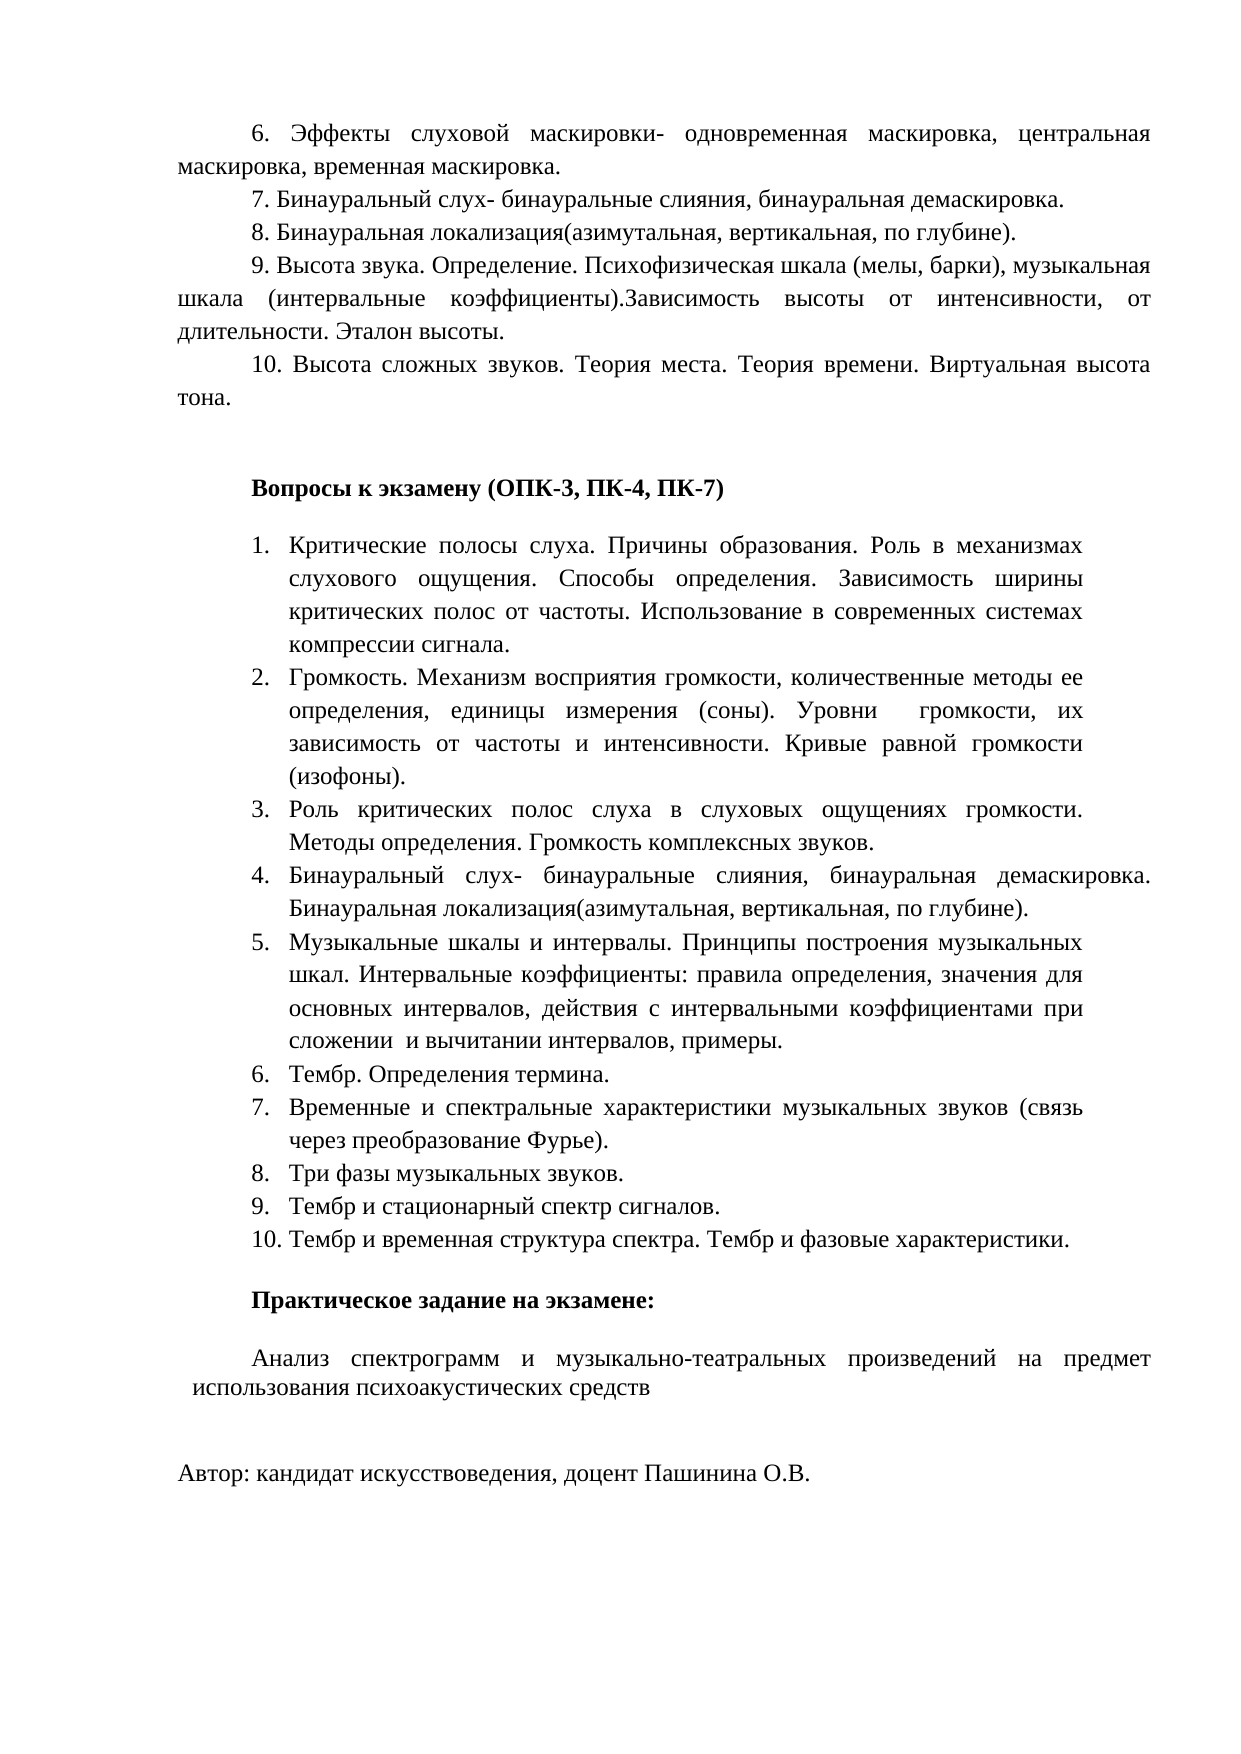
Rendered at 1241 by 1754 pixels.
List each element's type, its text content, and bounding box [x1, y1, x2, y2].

text 8. Бинауральная локализация(азимутальная, вертикальная, по глубине). [177, 217, 1152, 246]
list Тембр и стационарный спектр сигналов. [251, 1191, 1084, 1219]
list Громкость. Механизм восприятия громкости, количественные методы ее определения, единицы измерения (соны). Уровни громкости, их зависимость от частоты и интенсивности. Кривые равной громкости (изофоны). [251, 662, 1084, 790]
list Критические полосы слуха. Причины образования. Роль в механизмах слухового ощущения. Способы определения. Зависимость ширины критических полос от частоты. Использование в современных системах компрессии сигнала. [251, 530, 1084, 658]
text Автор: кандидат искусствоведения, доцент Пашинина О.В. [177, 1458, 1152, 1487]
list Вопросы к экзамену (ОПК-3, ПК-4, ПК-7) [192, 473, 1152, 502]
list Бинауральный слух- бинауральные слияния, бинауральная демаскировка. Бинауральная локализация(азимутальная, вертикальная, по глубине). [251, 861, 1152, 922]
text 7. Бинауральный слух- бинауральные слияния, бинауральная демаскировка. [177, 184, 1152, 213]
text 10. Высота сложных звуков. Теория места. Теория времени. Виртуальная высота тона. [177, 349, 1152, 411]
list Музыкальные шкалы и интервалы. Принципы построения музыкальных шкал. Интервальные коэффициенты: правила определения, значения для основных интервалов, действия с интервальными коэффициентами при сложении и вычитании интервалов, примеры. [251, 927, 1084, 1054]
list Тембр и временная структура спектра. Тембр и фазовые характеристики. [251, 1224, 1152, 1252]
text 9. Высота звука. Определение. Психофизическая шкала (мелы, барки), музыкальная шкала (интервальные коэффициенты).Зависимость высоты от интенсивности, от длительности. Эталон высоты. [177, 250, 1152, 345]
list Роль критических полос слуха в слуховых ощущениях громкости. Методы определения. Громкость комплексных звуков. [251, 794, 1084, 856]
list Тембр. Определения термина. [251, 1059, 1084, 1087]
list Временные и спектральные характеристики музыкальных звуков (связь через преобразование Фурье). [251, 1092, 1084, 1153]
text 6. Эффекты слуховой маскировки- одновременная маскировка, центральная маскировка, временная маскировка. [177, 118, 1152, 180]
list Анализ спектрограмм и музыкально-театральных произведений на предмет использования психоакустических средств [192, 1343, 1152, 1401]
list Практическое задание на экзамене: [192, 1286, 1152, 1314]
list Три фазы музыкальных звуков. [251, 1158, 1084, 1186]
